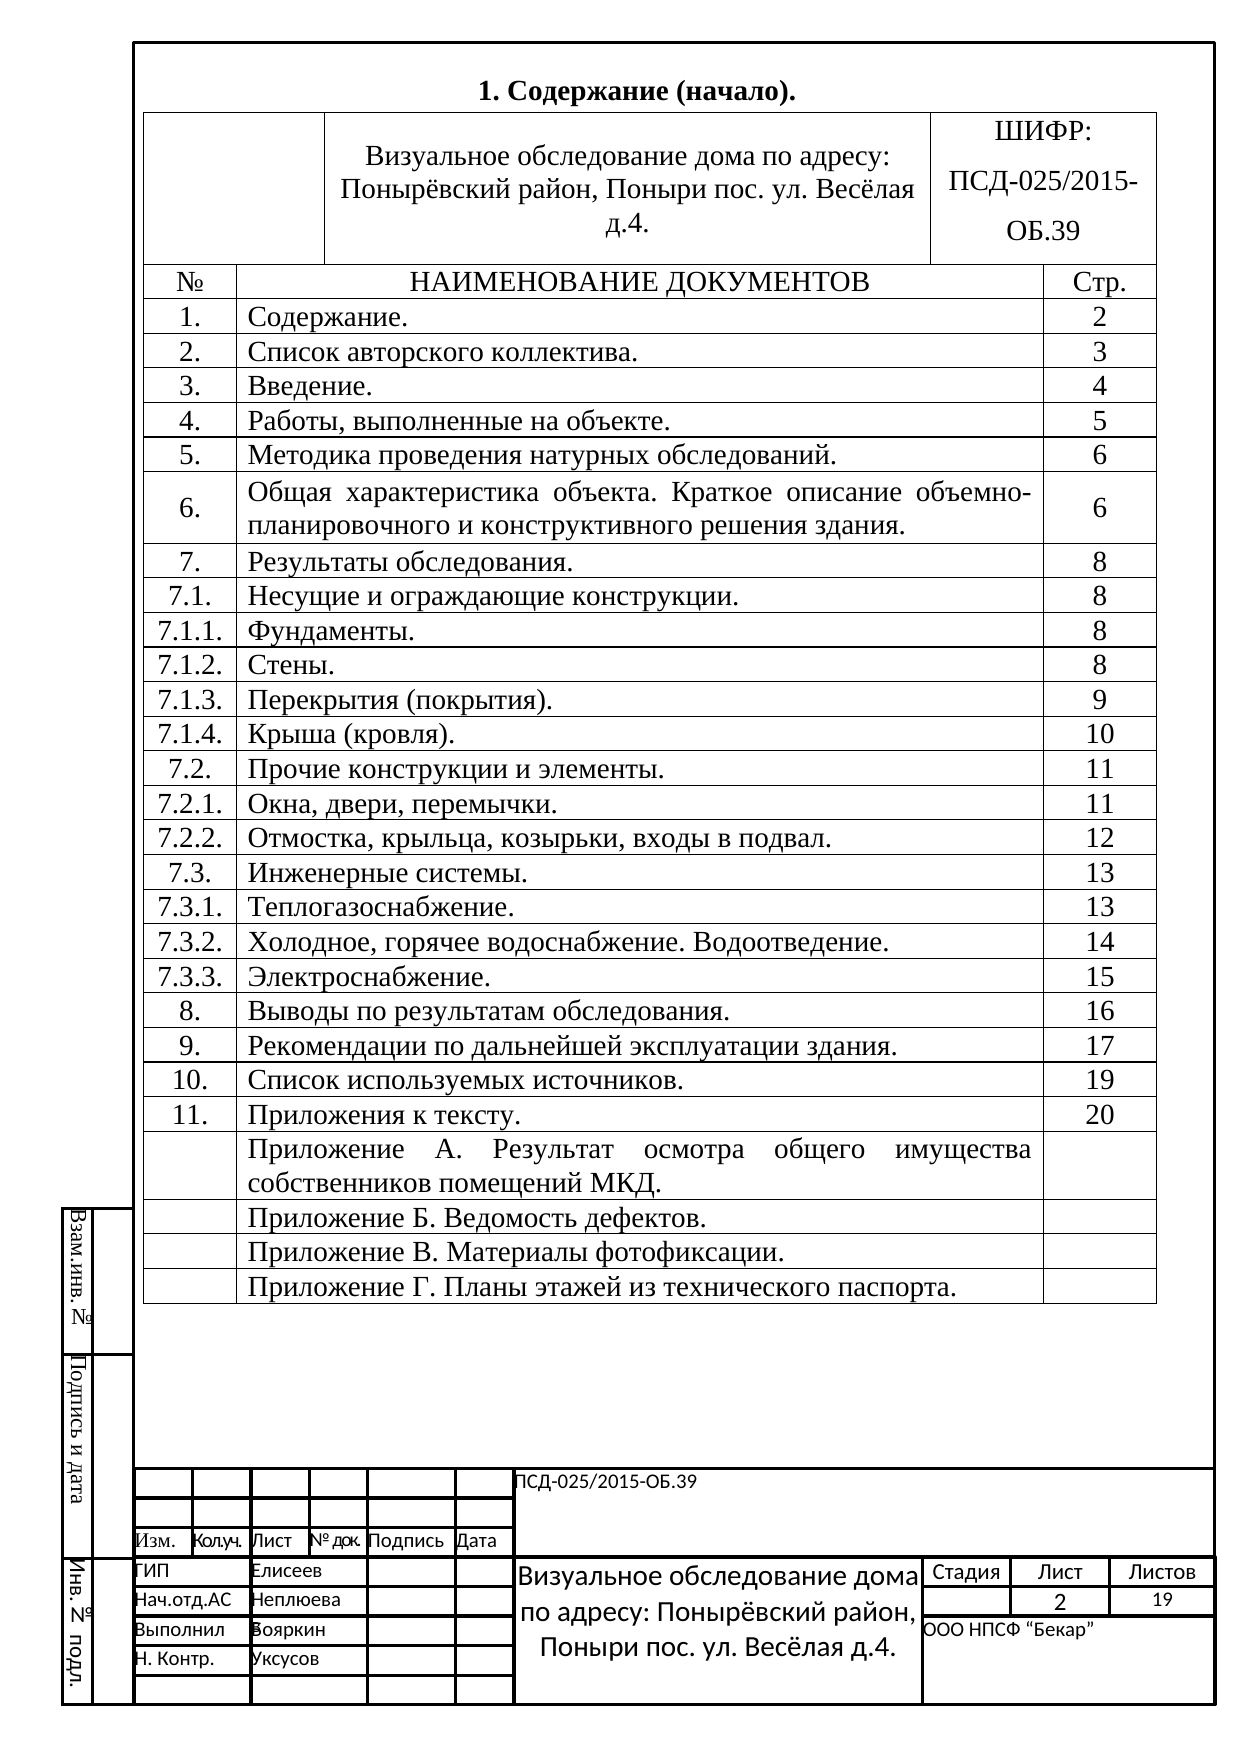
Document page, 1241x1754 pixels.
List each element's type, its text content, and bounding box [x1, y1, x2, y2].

table_cell Результаты обследования. [237, 544, 1043, 577]
table_cell Работы, выполненные на объекте. [237, 403, 1043, 436]
table_cell 9 [1044, 682, 1156, 716]
table_cell 6. [144, 472, 236, 543]
table_cell 8 [1044, 613, 1156, 646]
table_cell Содержание. [237, 299, 1043, 333]
table_cell Приложение Г. Планы этажей из технического паспорта. [237, 1269, 1043, 1302]
table_cell 15 [1044, 959, 1156, 992]
table_cell 16 [1044, 993, 1156, 1027]
text 1. Содержание (начало). [133, 73, 1141, 107]
table_cell 2 [1044, 299, 1156, 333]
table_cell 8 [1044, 648, 1156, 681]
table_cell 12 [1044, 820, 1156, 854]
table_cell [144, 1234, 236, 1268]
table_cell Приложение А. Результат осмотра общего имущества собственников помещений МКД. [237, 1132, 1043, 1199]
table_cell 10. [144, 1063, 236, 1096]
table_cell 7.2.2. [144, 820, 236, 854]
table_cell [144, 1269, 236, 1302]
table_cell 7.2. [144, 751, 236, 785]
table_cell 8 [1044, 544, 1156, 577]
table_cell Фундаменты. [237, 613, 1043, 646]
table_cell Крыша (кровля). [237, 717, 1043, 750]
table_cell 7.3. [144, 855, 236, 888]
table_cell Стр. [1044, 265, 1156, 298]
table_cell Теплогазоснабжение. [237, 890, 1043, 923]
table_cell 3. [144, 368, 236, 402]
table_cell 14 [1044, 924, 1156, 958]
table_cell Окна, двери, перемычки. [237, 786, 1043, 819]
table_cell 1. [144, 299, 236, 333]
table_cell [1044, 1132, 1156, 1199]
table_cell 2. [144, 334, 236, 367]
table_cell Приложение Б. Ведомость дефектов. [237, 1200, 1043, 1233]
table_cell 3 [1044, 334, 1156, 367]
table_cell Отмостка, крыльца, козырьки, входы в подвал. [237, 820, 1043, 854]
table_cell 10 [1044, 717, 1156, 750]
table_cell 4. [144, 403, 236, 436]
table_cell 5 [1044, 403, 1156, 436]
table_cell 11. [144, 1097, 236, 1131]
table_cell 9. [144, 1028, 236, 1061]
table_cell [1044, 1234, 1156, 1268]
table_cell Список авторского коллектива. [237, 334, 1043, 367]
table_cell 13 [1044, 890, 1156, 923]
table_cell [144, 1132, 236, 1199]
table_cell 20 [1044, 1097, 1156, 1131]
table_cell 4 [1044, 368, 1156, 402]
table_cell 13 [1044, 855, 1156, 888]
table_cell [1044, 1200, 1156, 1233]
table_cell Холодное, горячее водоснабжение. Водоотведение. [237, 924, 1043, 958]
table_cell 8. [144, 993, 236, 1027]
table_cell 6 [1044, 472, 1156, 543]
table_header [144, 113, 324, 263]
table_cell 7.2.1. [144, 786, 236, 819]
table_header ШИФР: ПСД-025/2015-ОБ.39 [931, 113, 1156, 263]
table_cell Общая характеристика объекта. Краткое описание объемно-планировочного и конструктивного решения здания. [237, 472, 1043, 543]
table_cell Приложения к тексту. [237, 1097, 1043, 1131]
table_cell 7.1.2. [144, 648, 236, 681]
table_cell Стены. [237, 648, 1043, 681]
table_cell Прочие конструкции и элементы. [237, 751, 1043, 785]
table_cell 7.3.2. [144, 924, 236, 958]
table_cell Список используемых источников. [237, 1063, 1043, 1096]
table_cell Инженерные системы. [237, 855, 1043, 888]
table_cell Рекомендации по дальнейшей эксплуатации здания. [237, 1028, 1043, 1061]
table_cell Несущие и ограждающие конструкции. [237, 578, 1043, 612]
table_cell Электроснабжение. [237, 959, 1043, 992]
table_cell 7.1.1. [144, 613, 236, 646]
table_cell [144, 1200, 236, 1233]
table_cell 8 [1044, 578, 1156, 612]
table_cell 7.1.4. [144, 717, 236, 750]
table_cell Приложение В. Материалы фотофиксации. [237, 1234, 1043, 1268]
table_cell Перекрытия (покрытия). [237, 682, 1043, 716]
table_header Визуальное обследование дома по адресу: Понырёвский район, Поныри пос. ул. Весёлая д.4. [325, 113, 930, 263]
table_cell 6 [1044, 438, 1156, 471]
table_cell 7.3.1. [144, 890, 236, 923]
table_cell 19 [1044, 1063, 1156, 1096]
table_cell 5. [144, 438, 236, 471]
table_cell 7.1. [144, 578, 236, 612]
table_cell Введение. [237, 368, 1043, 402]
table_cell № [144, 265, 236, 298]
table_cell НАИМЕНОВАНИЕ ДОКУМЕНТОВ [237, 265, 1043, 298]
table_cell 11 [1044, 786, 1156, 819]
table_cell Методика проведения натурных обследований. [237, 438, 1043, 471]
table_cell 7.1.3. [144, 682, 236, 716]
table_cell 7. [144, 544, 236, 577]
table_cell 7.3.3. [144, 959, 236, 992]
table_cell 11 [1044, 751, 1156, 785]
table_cell [1044, 1269, 1156, 1302]
table_cell Выводы по результатам обследования. [237, 993, 1043, 1027]
table_cell 17 [1044, 1028, 1156, 1061]
